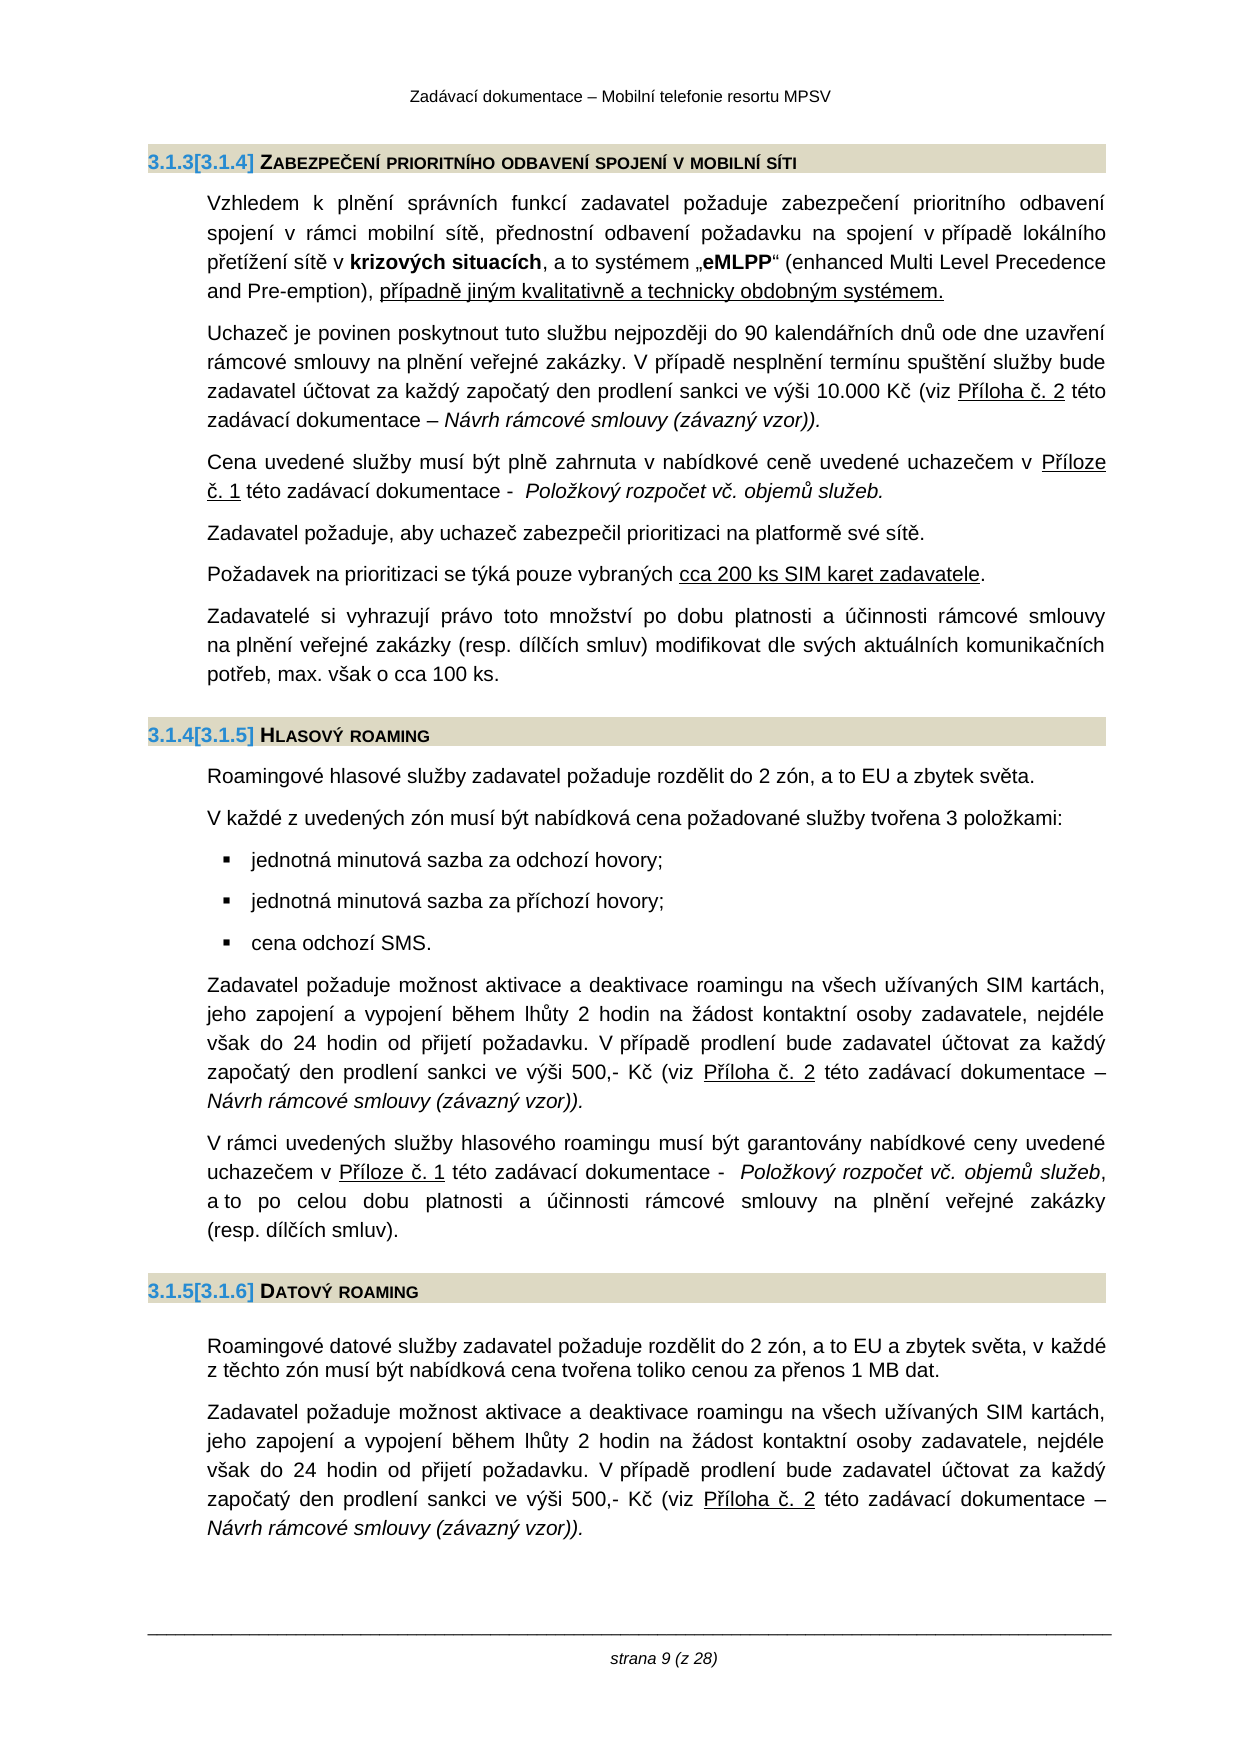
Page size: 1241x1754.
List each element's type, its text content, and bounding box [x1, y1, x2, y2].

list jednotná minutová sazba za odchozí hovory; [222, 842, 1106, 871]
text Cena uvedené služby musí být plně zahrnuta v nabídkové ceně uvedené uchazečem v Příloze č. 1 této zadávací dokumentace - Položkový rozpočet vč. objemů služeb. [207, 444, 1106, 503]
text Vzhledem k plnění správních funkcí zadavatel požaduje zabezpečení prioritního odbavení spojení v rámci mobilní sítě, přednostní odbavení požadavku na spojení v případě lokálního přetížení sítě v krizových situacích, a to systémem „eMLPP“ (enhanced Multi Level Precedence and Pre-emption), případně jiným kvalitativně a technicky obdobným systémem. [207, 186, 1106, 303]
text Zadavatel požaduje možnost aktivace a deaktivace roamingu na všech užívaných SIM kartách, jeho zapojení a vypojení během lhůty 2 hodin na žádost kontaktní osoby zadavatele, nejdéle však do 24 hodin od přijetí požadavku. V případě prodlení bude zadavatel účtovat za každý započatý den prodlení sankci ve výši 500,- Kč (viz Příloha č. 2 této zadávací dokumentace – Návrh rámcové smlouvy (závazný vzor)). [207, 1394, 1106, 1540]
text Zadavatel požaduje možnost aktivace a deaktivace roamingu na všech užívaných SIM kartách, jeho zapojení a vypojení během lhůty 2 hodin na žádost kontaktní osoby zadavatele, nejdéle však do 24 hodin od přijetí požadavku. V případě prodlení bude zadavatel účtovat za každý započatý den prodlení sankci ve výši 500,- Kč (viz Příloha č. 2 této zadávací dokumentace – Návrh rámcové smlouvy (závazný vzor)). [207, 967, 1106, 1113]
subtitle Roamingové datové služby zadavatel požaduje rozdělit do 2 zón, a to EU a zbytek světa, v každé z těchto zón musí být nabídková cena tvořena toliko cenou za přenos 1 MB dat. [207, 1334, 1106, 1382]
text Zadavatelé si vyhrazují právo toto množství po dobu platnosti a účinnosti rámcové smlouvy na plnění veřejné zakázky (resp. dílčích smluv) modifikovat dle svých aktuálních komunikačních potřeb, max. však o cca 100 ks. [207, 598, 1106, 686]
text V každé z uvedených zón musí být nabídková cena požadované služby tvořena 3 položkami: [207, 801, 1106, 830]
subtitle Datový roaming [148, 1273, 1106, 1303]
text Zadavatel požaduje, aby uchazeč zabezpečil prioritizaci na platformě své sítě. [207, 515, 1106, 544]
text Uchazeč je povinen poskytnout tuto službu nejpozději do 90 kalendářních dnů ode dne uzavření rámcové smlouvy na plnění veřejné zakázky. V případě nesplnění termínu spuštění služby bude zadavatel účtovat za každý započatý den prodlení sankci ve výši 10.000 Kč (viz Příloha č. 2 této zadávací dokumentace – Návrh rámcové smlouvy (závazný vzor)). [207, 315, 1106, 432]
text Roamingové hlasové služby zadavatel požaduje rozdělit do 2 zón, a to EU a zbytek světa. [207, 759, 1106, 788]
list cena odchozí SMS. [222, 926, 1106, 955]
subtitle Hlasový roaming [148, 717, 1106, 746]
subtitle Zabezpečení prioritního odbavení spojení v mobilní síti [148, 144, 1106, 173]
text V rámci uvedených služby hlasového roamingu musí být garantovány nabídkové ceny uvedené uchazečem v Příloze č. 1 této zadávací dokumentace - Položkový rozpočet vč. objemů služeb, a to po celou dobu platnosti a účinnosti rámcové smlouvy na plnění veřejné zakázky (resp. dílčích smluv). [207, 1126, 1106, 1242]
text Požadavek na prioritizaci se týká pouze vybraných cca 200 ks SIM karet zadavatele. [207, 557, 1106, 586]
list jednotná minutová sazba za příchozí hovory; [222, 884, 1106, 913]
